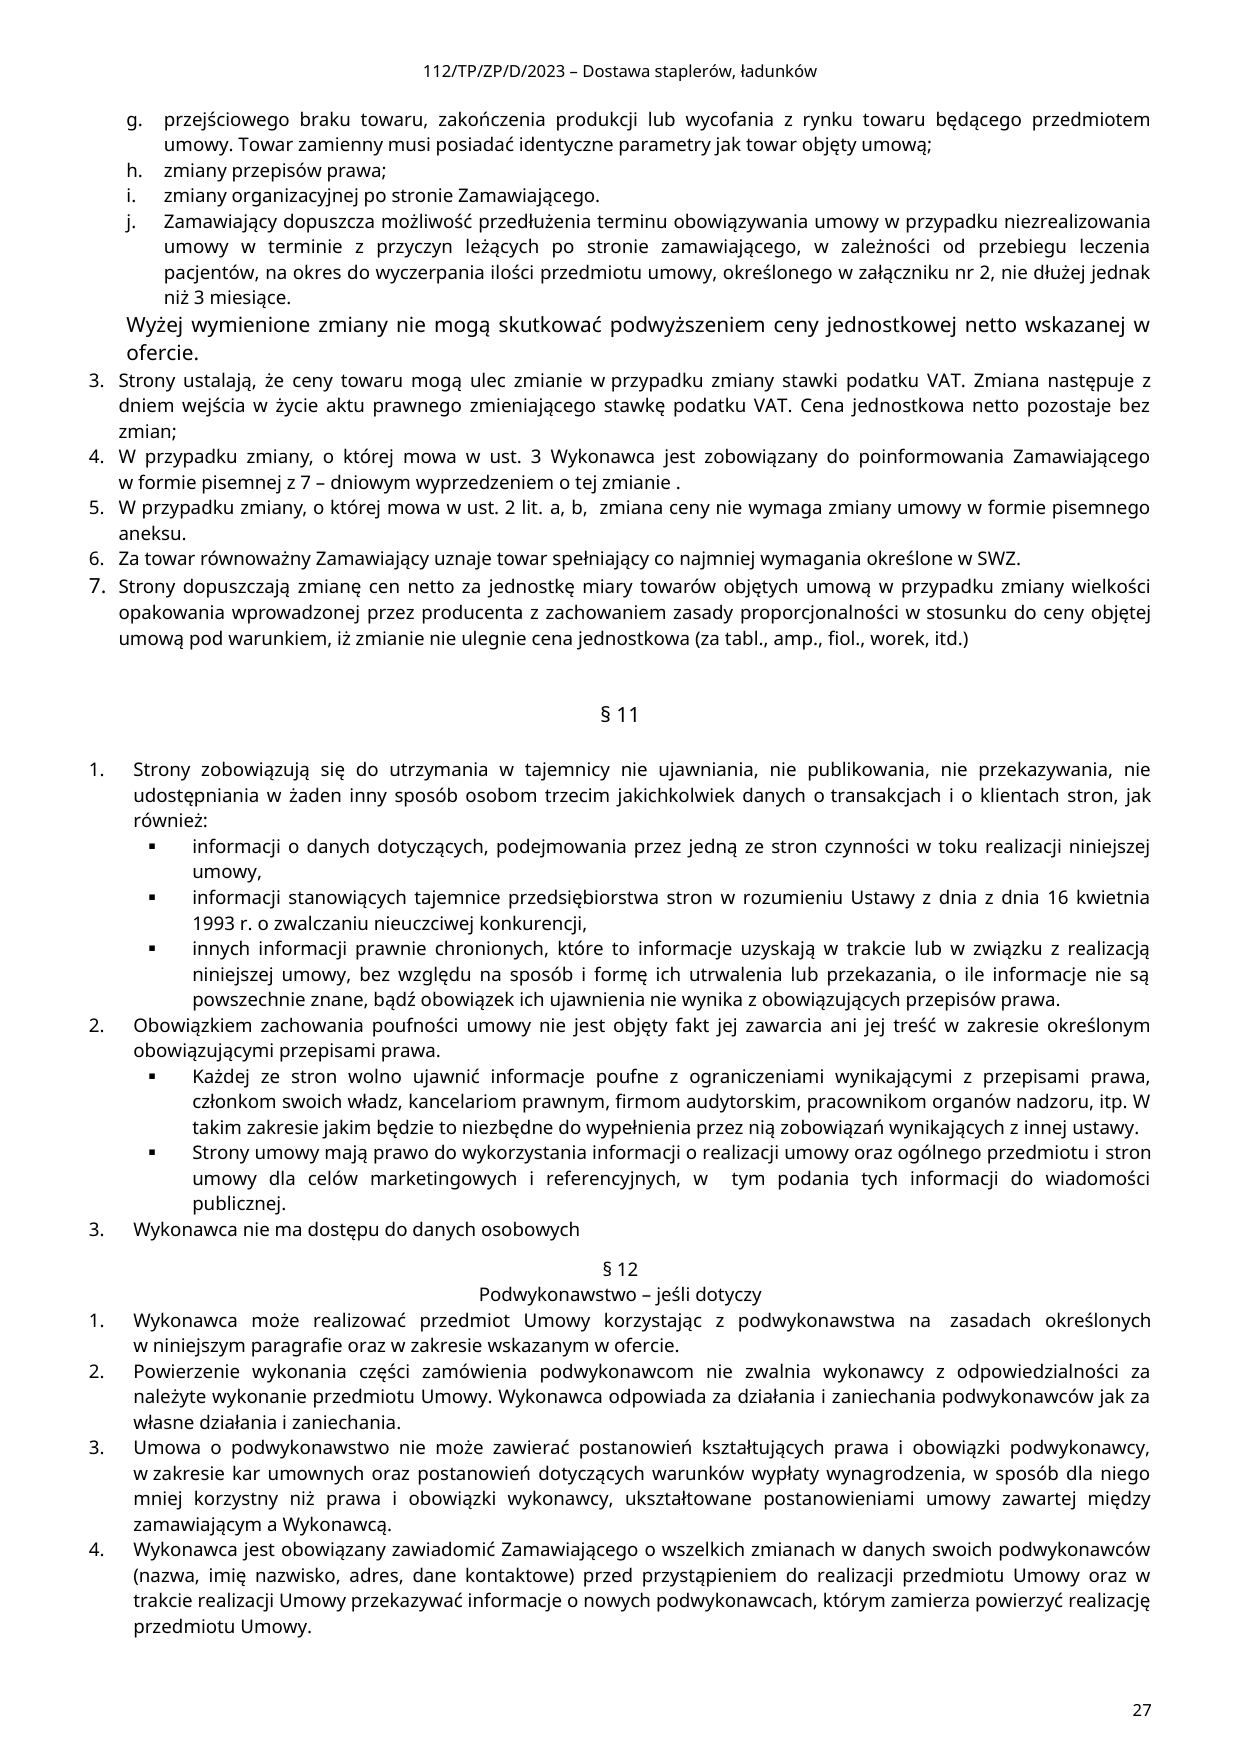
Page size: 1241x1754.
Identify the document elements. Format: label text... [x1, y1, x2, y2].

text § 11 [89, 700, 1152, 728]
list Strony umowy mają prawo do wykorzystania informacji o realizacji umowy oraz ogólnego przedmiotu i stron umowy dla celów marketingowych i referencyjnych, w tym podania tych informacji do wiadomości publicznej. [148, 1139, 1152, 1216]
list informacji o danych dotyczących, podejmowania przez jedną ze stron czynności w toku realizacji niniejszej umowy, [148, 833, 1152, 884]
text Podwykonawstwo – jeśli dotyczy [89, 1281, 1152, 1307]
list Umowa o podwykonawstwo nie może zawierać postanowień kształtujących prawa i obowiązki podwykonawcy, w zakresie kar umownych oraz postanowień dotyczących warunków wypłaty wynagrodzenia, w sposób dla niego mniej korzystny niż prawa i obowiązki wykonawcy, ukształtowane postanowieniami umowy zawartej między zamawiającym a Wykonawcą. [89, 1434, 1152, 1537]
list przejściowego braku towaru, zakończenia produkcji lub wycofania z rynku towaru będącego przedmiotem umowy. Towar zamienny musi posiadać identyczne parametry jak towar objęty umową; [126, 106, 1152, 157]
list zmiany przepisów prawa; [126, 157, 1152, 182]
list W przypadku zmiany, o której mowa w ust. 3 Wykonawca jest zobowiązany do poinformowania Zamawiającego w formie pisemnej z 7 – dniowym wyprzedzeniem o tej zmianie . [89, 443, 1152, 494]
list Każdej ze stron wolno ujawnić informacje poufne z ograniczeniami wynikającymi z przepisami prawa, członkom swoich władz, kancelariom prawnym, firmom audytorskim, pracownikom organów nadzoru, itp. W takim zakresie jakim będzie to niezbędne do wypełnienia przez nią zobowiązań wynikających z innej ustawy. [148, 1063, 1152, 1139]
list Wykonawca nie ma dostępu do danych osobowych [89, 1216, 1152, 1242]
list innych informacji prawnie chronionych, które to informacje uzyskają w trakcie lub w związku z realizacją niniejszej umowy, bez względu na sposób i formę ich utrwalenia lub przekazania, o ile informacje nie są powszechnie znane, bądź obowiązek ich ujawnienia nie wynika z obowiązujących przepisów prawa. [148, 935, 1152, 1012]
list W przypadku zmiany, o której mowa w ust. 2 lit. a, b, zmiana ceny nie wymaga zmiany umowy w formie pisemnego aneksu. [89, 494, 1152, 546]
list zmiany organizacyjnej po stronie Zamawiającego. [126, 182, 1152, 208]
list Za towar równoważny Zamawiający uznaje towar spełniający co najmniej wymagania określone w SWZ. [89, 546, 1152, 571]
list Obowiązkiem zachowania poufności umowy nie jest objęty fakt jej zawarcia ani jej treść w zakresie określonym obowiązującymi przepisami prawa. [89, 1012, 1152, 1063]
list informacji stanowiących tajemnice przedsiębiorstwa stron w rozumieniu Ustawy z dnia z dnia 16 kwietnia 1993 r. o zwalczaniu nieuczciwej konkurencji, [148, 884, 1152, 935]
list Strony zobowiązują się do utrzymania w tajemnicy nie ujawniania, nie publikowania, nie przekazywania, nie udostępniania w żaden inny sposób osobom trzecim jakichkolwiek danych o transakcjach i o klientach stron, jak również: [89, 757, 1152, 833]
text Wyżej wymienione zmiany nie mogą skutkować podwyższeniem ceny jednostkowej netto wskazanej w ofercie. [126, 310, 1152, 367]
list Wykonawca może realizować przedmiot Umowy korzystając z podwykonawstwa na zasadach określonych w niniejszym paragrafie oraz w zakresie wskazanym w ofercie. [89, 1307, 1152, 1358]
list Wykonawca jest obowiązany zawiadomić Zamawiającego o wszelkich zmianach w danych swoich podwykonawców (nazwa, imię nazwisko, adres, dane kontaktowe) przed przystąpieniem do realizacji przedmiotu Umowy oraz w trakcie realizacji Umowy przekazywać informacje o nowych podwykonawcach, którym zamierza powierzyć realizację przedmiotu Umowy. [89, 1537, 1152, 1639]
list Strony ustalają, że ceny towaru mogą ulec zmianie w przypadku zmiany stawki podatku VAT. Zmiana następuje z dniem wejścia w życie aktu prawnego zmieniającego stawkę podatku VAT. Cena jednostkowa netto pozostaje bez zmian; [89, 367, 1152, 443]
list Strony dopuszczają zmianę cen netto za jednostkę miary towarów objętych umową w przypadku zmiany wielkości opakowania wprowadzonej przez producenta z zachowaniem zasady proporcjonalności w stosunku do ceny objętej umową pod warunkiem, iż zmianie nie ulegnie cena jednostkowa (za tabl., amp., fiol., worek, itd.) [89, 571, 1152, 651]
list Zamawiający dopuszcza możliwość przedłużenia terminu obowiązywania umowy w przypadku niezrealizowania umowy w terminie z przyczyn leżących po stronie zamawiającego, w zależności od przebiegu leczenia pacjentów, na okres do wyczerpania ilości przedmiotu umowy, określonego w załączniku nr 2, nie dłużej jednak niż 3 miesiące. [126, 208, 1152, 310]
list Powierzenie wykonania części zamówienia podwykonawcom nie zwalnia wykonawcy z odpowiedzialności za należyte wykonanie przedmiotu Umowy. Wykonawca odpowiada za działania i zaniechania podwykonawców jak za własne działania i zaniechania. [89, 1358, 1152, 1434]
text § 12 [89, 1256, 1152, 1281]
